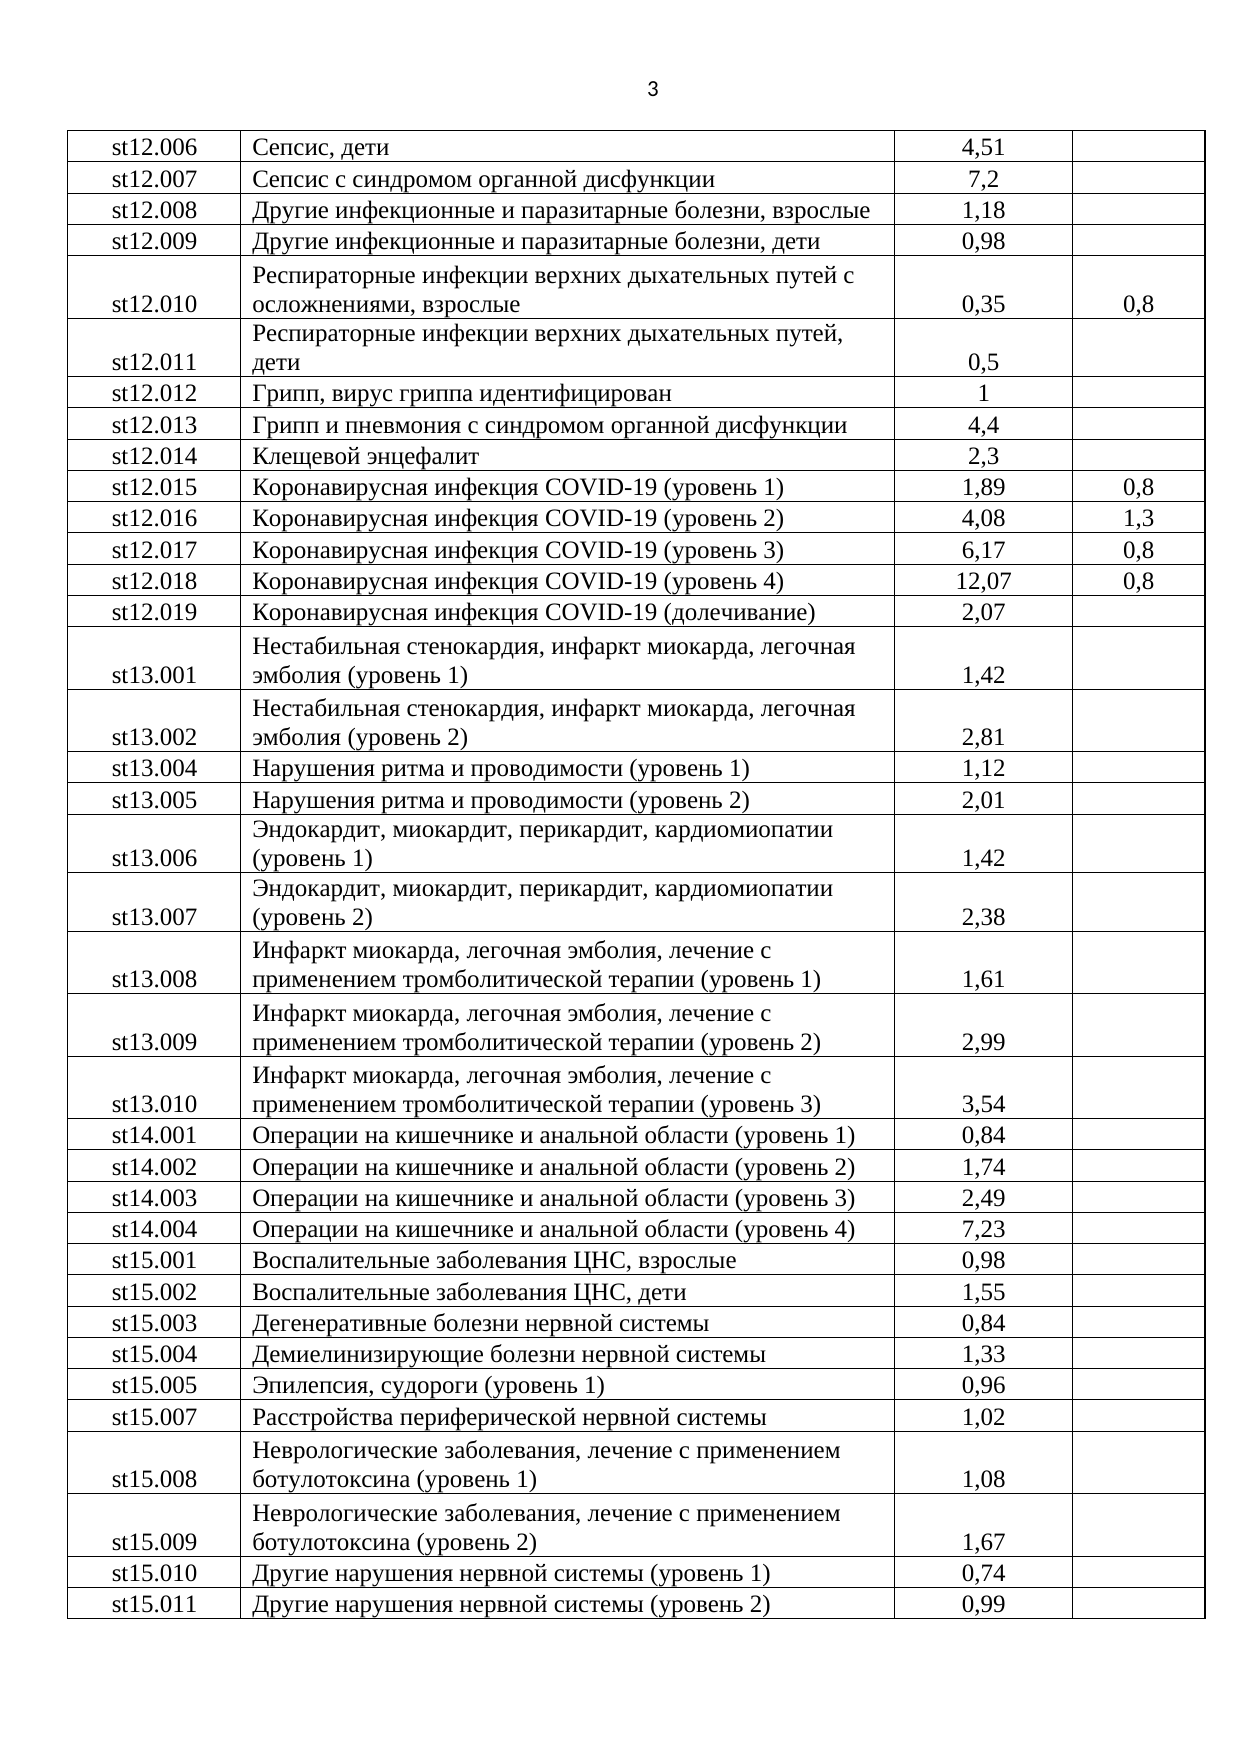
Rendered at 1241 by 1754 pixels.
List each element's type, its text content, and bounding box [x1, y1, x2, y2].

table_cell 0,84 [895, 1119, 1072, 1149]
table_cell st14.004 [68, 1213, 240, 1243]
table_cell 1,02 [895, 1400, 1072, 1431]
table_cell st12.007 [68, 162, 240, 192]
table_cell st14.002 [68, 1150, 240, 1181]
table_cell Воспалительные заболевания ЦНС, взрослые [241, 1244, 894, 1274]
table_cell st15.010 [68, 1557, 240, 1587]
table_cell Эндокардит, миокардит, перикардит, кардиомиопатии (уровень 1) [241, 815, 894, 872]
table_cell st15.005 [68, 1369, 240, 1399]
table_cell [1073, 1307, 1204, 1337]
table_cell [1073, 994, 1204, 1056]
table_cell Другие нарушения нервной системы (уровень 1) [241, 1557, 894, 1587]
table_cell 0,84 [895, 1307, 1072, 1337]
table_cell 0,96 [895, 1369, 1072, 1399]
table_cell Сепсис, дети [241, 131, 894, 161]
table_cell Другие нарушения нервной системы (уровень 2) [241, 1588, 894, 1618]
table_cell 1,55 [895, 1275, 1072, 1306]
table_cell [1073, 319, 1204, 376]
table_cell 0,8 [1073, 256, 1204, 317]
table_cell [1073, 1275, 1204, 1306]
table_cell st14.003 [68, 1182, 240, 1212]
table_cell 7,23 [895, 1213, 1072, 1243]
table_cell st15.002 [68, 1275, 240, 1306]
table_cell 7,2 [895, 162, 1072, 192]
table_cell Респираторные инфекции верхних дыхательных путей, дети [241, 319, 894, 376]
table_cell [1073, 1119, 1204, 1149]
table_cell st13.002 [68, 690, 240, 751]
table_cell 1,89 [895, 471, 1072, 501]
table_cell 0,5 [895, 319, 1072, 376]
table_cell 1,08 [895, 1432, 1072, 1493]
table_cell st12.010 [68, 256, 240, 317]
table_cell Воспалительные заболевания ЦНС, дети [241, 1275, 894, 1306]
table_cell st15.007 [68, 1400, 240, 1431]
table_cell 2,38 [895, 873, 1072, 931]
table_cell 0,8 [1073, 565, 1204, 595]
table_cell Коронавирусная инфекция COVID-19 (уровень 1) [241, 471, 894, 501]
table_cell 2,01 [895, 783, 1072, 813]
table_cell 1,33 [895, 1338, 1072, 1368]
table_cell 4,08 [895, 502, 1072, 532]
table_cell Нарушения ритма и проводимости (уровень 2) [241, 783, 894, 813]
table_cell [1073, 1432, 1204, 1493]
table_cell 0,98 [895, 1244, 1072, 1274]
table_cell Эпилепсия, судороги (уровень 1) [241, 1369, 894, 1399]
table_cell 1,18 [895, 194, 1072, 224]
table_cell Операции на кишечнике и анальной области (уровень 2) [241, 1150, 894, 1181]
table_cell [1073, 1588, 1204, 1618]
table_cell st12.018 [68, 565, 240, 595]
table_cell [1073, 162, 1204, 192]
table_cell [1073, 752, 1204, 782]
table_cell st13.006 [68, 815, 240, 872]
table_cell Другие инфекционные и паразитарные болезни, взрослые [241, 194, 894, 224]
table_cell 2,07 [895, 596, 1072, 626]
table_cell Коронавирусная инфекция COVID-19 (уровень 3) [241, 533, 894, 563]
table_cell [1073, 194, 1204, 224]
table_cell st15.001 [68, 1244, 240, 1274]
table_cell 6,17 [895, 533, 1072, 563]
table_cell st12.014 [68, 440, 240, 470]
table_cell 0,74 [895, 1557, 1072, 1587]
table_cell st15.008 [68, 1432, 240, 1493]
table_cell [1073, 1150, 1204, 1181]
table_cell [1073, 225, 1204, 255]
table_cell 3,54 [895, 1057, 1072, 1118]
table_cell st13.001 [68, 627, 240, 688]
table_cell [1073, 408, 1204, 438]
table_cell st12.019 [68, 596, 240, 626]
table_cell Грипп и пневмония с синдромом органной дисфункции [241, 408, 894, 438]
table_cell Нарушения ритма и проводимости (уровень 1) [241, 752, 894, 782]
table_cell st12.006 [68, 131, 240, 161]
table_cell Эндокардит, миокардит, перикардит, кардиомиопатии (уровень 2) [241, 873, 894, 931]
table_cell 0,8 [1073, 533, 1204, 563]
table_cell Расстройства периферической нервной системы [241, 1400, 894, 1431]
table_cell 1,61 [895, 932, 1072, 993]
table_cell Операции на кишечнике и анальной области (уровень 3) [241, 1182, 894, 1212]
table_cell st12.011 [68, 319, 240, 376]
table_cell Неврологические заболевания, лечение с применением ботулотоксина (уровень 1) [241, 1432, 894, 1493]
table_cell 1,3 [1073, 502, 1204, 532]
table_cell 2,99 [895, 994, 1072, 1056]
table_cell [1073, 1182, 1204, 1212]
table_cell Дегенеративные болезни нервной системы [241, 1307, 894, 1337]
table_cell [1073, 377, 1204, 407]
table_cell Демиелинизирующие болезни нервной системы [241, 1338, 894, 1368]
table_cell 0,99 [895, 1588, 1072, 1618]
table_cell [1073, 1557, 1204, 1587]
table_cell Коронавирусная инфекция COVID-19 (долечивание) [241, 596, 894, 626]
table_cell [1073, 815, 1204, 872]
table_cell 1,42 [895, 815, 1072, 872]
table_cell [1073, 131, 1204, 161]
table_cell Инфаркт миокарда, легочная эмболия, лечение с применением тромболитической терапии (уровень 3) [241, 1057, 894, 1118]
table_cell [1073, 1494, 1204, 1556]
table_cell st15.011 [68, 1588, 240, 1618]
table_cell Сепсис с синдромом органной дисфункции [241, 162, 894, 192]
table_cell 1 [895, 377, 1072, 407]
table_cell 12,07 [895, 565, 1072, 595]
table_cell [1073, 1057, 1204, 1118]
table_cell Коронавирусная инфекция COVID-19 (уровень 4) [241, 565, 894, 595]
table_cell st13.010 [68, 1057, 240, 1118]
table_cell Другие инфекционные и паразитарные болезни, дети [241, 225, 894, 255]
table_cell 2,81 [895, 690, 1072, 751]
table_cell Неврологические заболевания, лечение с применением ботулотоксина (уровень 2) [241, 1494, 894, 1556]
table_cell st13.004 [68, 752, 240, 782]
table_cell Коронавирусная инфекция COVID-19 (уровень 2) [241, 502, 894, 532]
table_cell [1073, 690, 1204, 751]
table_cell st13.009 [68, 994, 240, 1056]
table_cell [1073, 932, 1204, 993]
table_cell st13.005 [68, 783, 240, 813]
table_cell Инфаркт миокарда, легочная эмболия, лечение с применением тромболитической терапии (уровень 2) [241, 994, 894, 1056]
table_cell st12.013 [68, 408, 240, 438]
table_cell [1073, 1213, 1204, 1243]
table_cell st12.017 [68, 533, 240, 563]
table_cell st12.015 [68, 471, 240, 501]
table_cell [1073, 627, 1204, 688]
table_cell st12.009 [68, 225, 240, 255]
table_cell 0,35 [895, 256, 1072, 317]
table_cell 0,98 [895, 225, 1072, 255]
table_cell 1,42 [895, 627, 1072, 688]
table_cell [1073, 1400, 1204, 1431]
table_cell st12.008 [68, 194, 240, 224]
table_cell 4,51 [895, 131, 1072, 161]
table_cell Клещевой энцефалит [241, 440, 894, 470]
table_cell 1,67 [895, 1494, 1072, 1556]
table_cell 0,8 [1073, 471, 1204, 501]
table_cell st15.009 [68, 1494, 240, 1556]
table_cell [1073, 783, 1204, 813]
table_cell 1,74 [895, 1150, 1072, 1181]
table_cell Респираторные инфекции верхних дыхательных путей с осложнениями, взрослые [241, 256, 894, 317]
table_cell [1073, 873, 1204, 931]
table_cell [1073, 1244, 1204, 1274]
table_cell Инфаркт миокарда, легочная эмболия, лечение с применением тромболитической терапии (уровень 1) [241, 932, 894, 993]
table_cell 1,12 [895, 752, 1072, 782]
table_cell 2,49 [895, 1182, 1072, 1212]
table_cell st15.004 [68, 1338, 240, 1368]
table_cell st12.016 [68, 502, 240, 532]
table_cell Нестабильная стенокардия, инфаркт миокарда, легочная эмболия (уровень 1) [241, 627, 894, 688]
table_cell st13.007 [68, 873, 240, 931]
table_cell Операции на кишечнике и анальной области (уровень 1) [241, 1119, 894, 1149]
table_cell [1073, 1369, 1204, 1399]
table_cell [1073, 596, 1204, 626]
table_cell 2,3 [895, 440, 1072, 470]
table_cell Операции на кишечнике и анальной области (уровень 4) [241, 1213, 894, 1243]
table_cell [1073, 440, 1204, 470]
table_cell Нестабильная стенокардия, инфаркт миокарда, легочная эмболия (уровень 2) [241, 690, 894, 751]
table_cell st13.008 [68, 932, 240, 993]
table_cell st14.001 [68, 1119, 240, 1149]
table_cell Грипп, вирус гриппа идентифицирован [241, 377, 894, 407]
table_cell [1073, 1338, 1204, 1368]
table_cell st15.003 [68, 1307, 240, 1337]
table_cell 4,4 [895, 408, 1072, 438]
table_cell st12.012 [68, 377, 240, 407]
